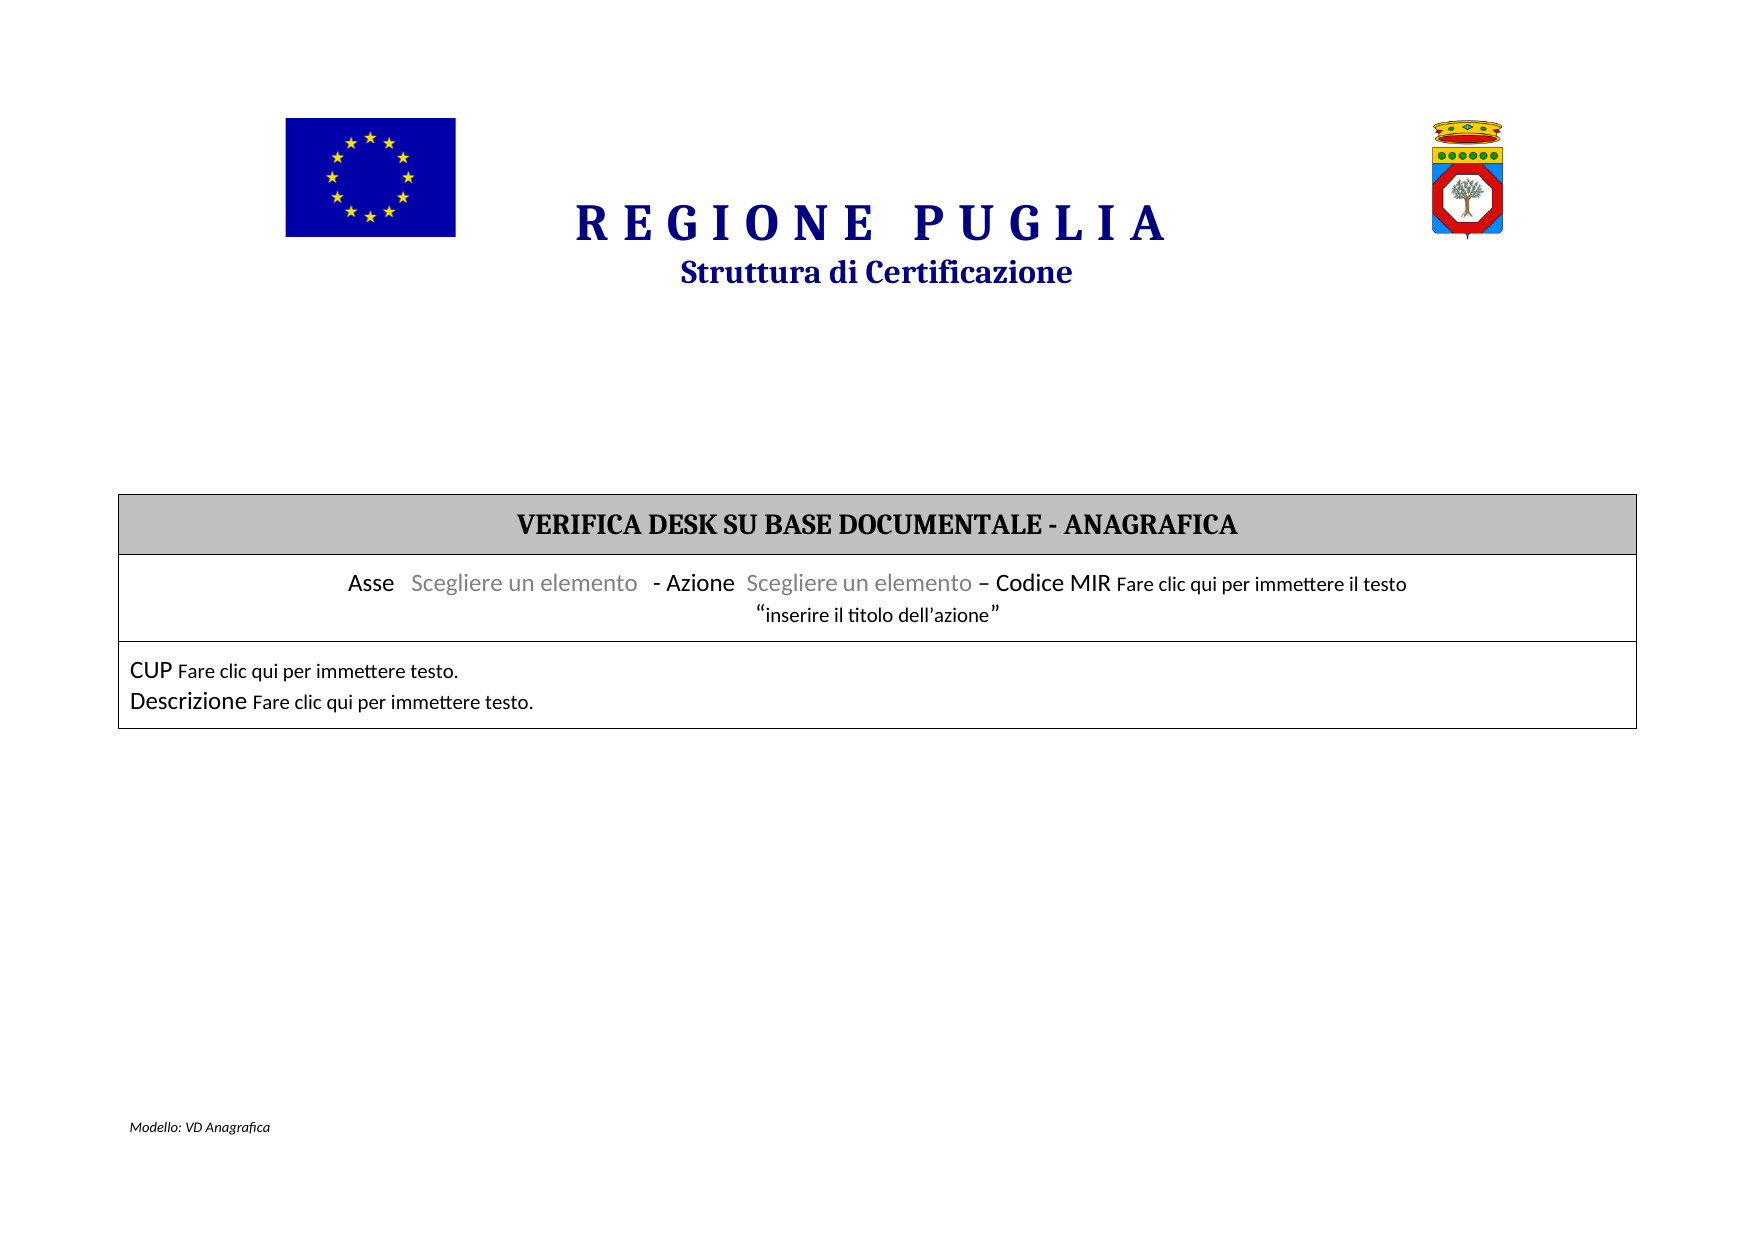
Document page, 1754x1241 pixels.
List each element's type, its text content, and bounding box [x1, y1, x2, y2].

table_cell CUP Descrizione [119, 642, 1636, 728]
text REGIONE PUGLIA Struttura di Certificazione [118, 194, 1636, 292]
picture [285, 118, 456, 237]
table_header VERIFICA DESK SU BASE DOCUMENTALE - ANAGRAFICA [119, 495, 1636, 554]
table_cell Asse - Azione – Codice MIR “” [119, 555, 1636, 641]
picture [1428, 118, 1505, 240]
